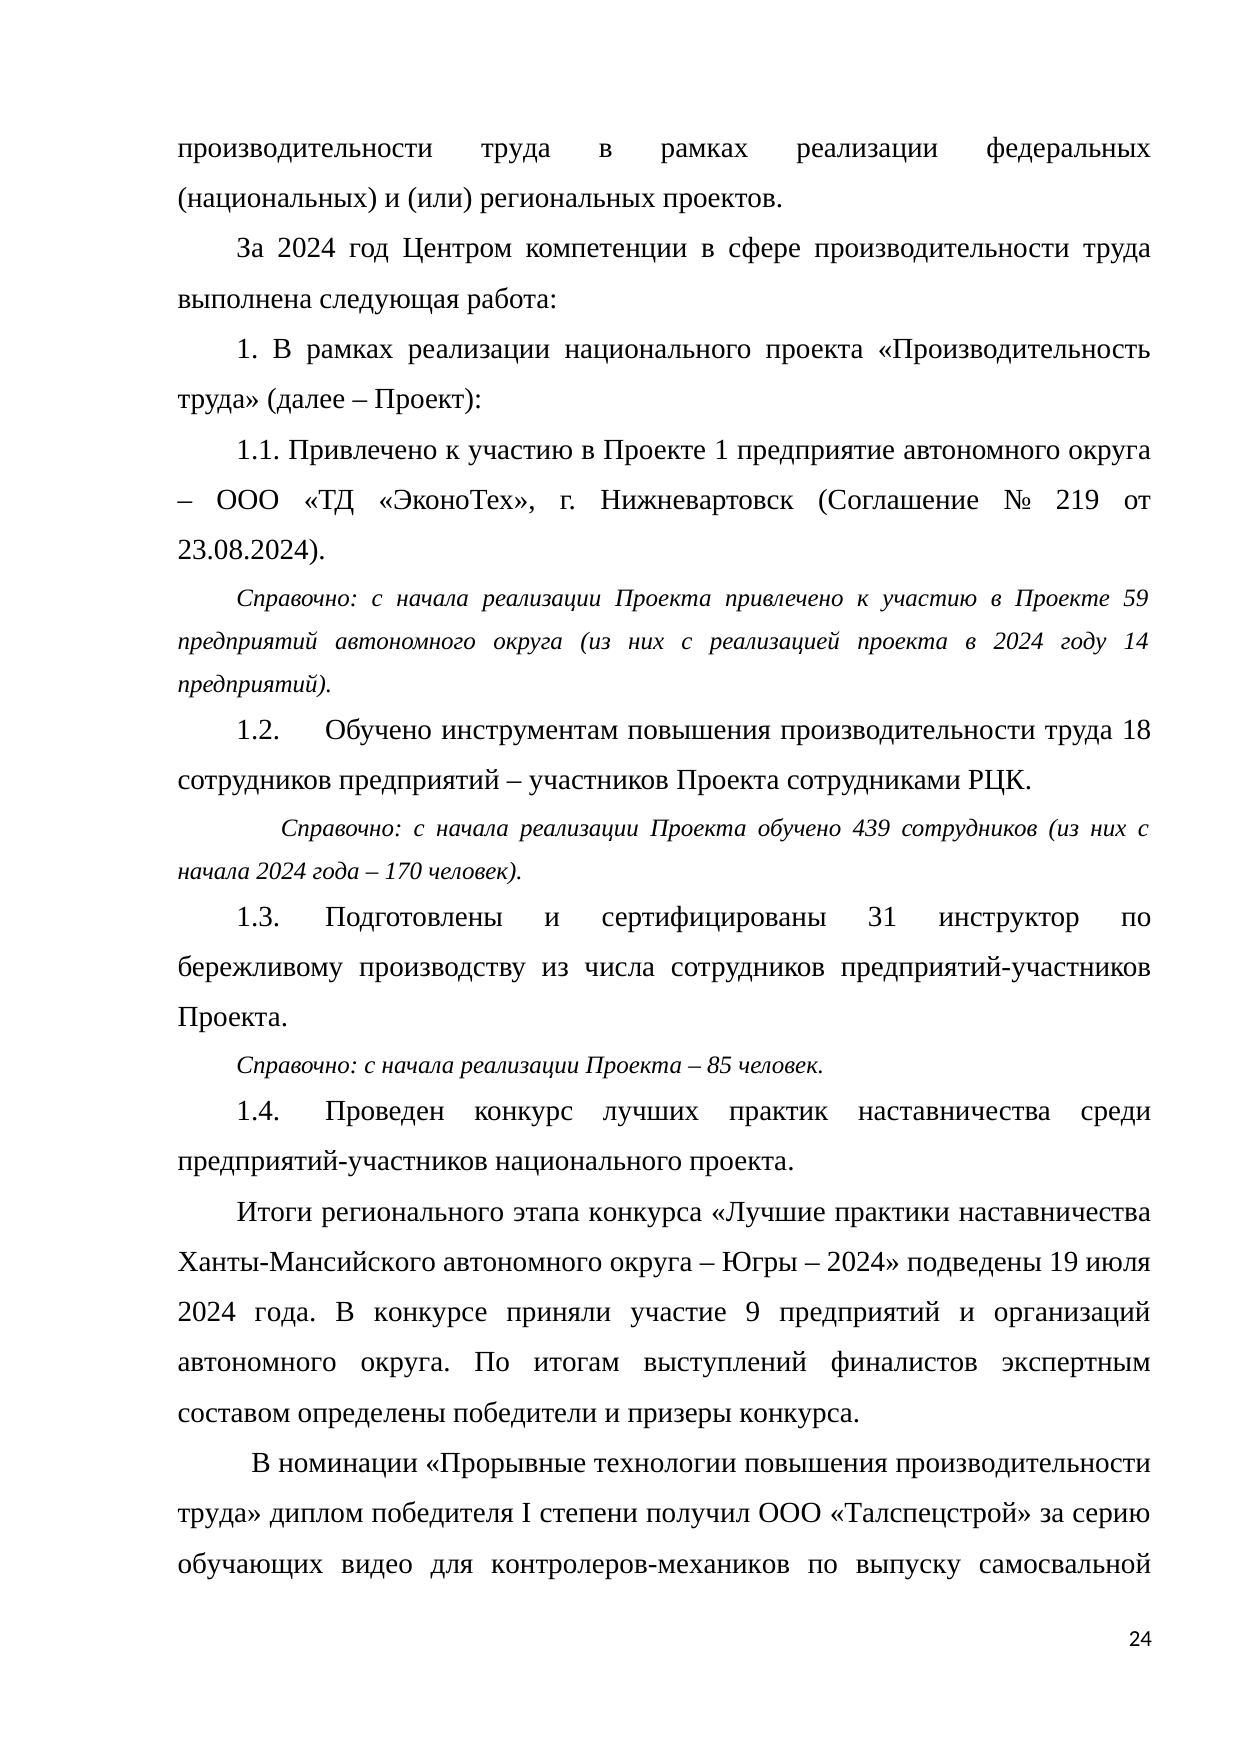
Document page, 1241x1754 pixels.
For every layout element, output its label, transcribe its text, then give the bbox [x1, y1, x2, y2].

text 1.2. Обучено инструментам повышения производительности труда 18 сотрудников предприятий – участников Проекта сотрудниками РЦК. [177, 712, 1152, 796]
text За 2024 год Центром компетенции в сфере производительности труда выполнена следующая работа: [177, 231, 1152, 314]
text Справочно: с начала реализации Проекта – 85 человек. [177, 1050, 1152, 1079]
text Справочно: с начала реализации Проекта обучено 439 сотрудников (из них с начала 2024 года – 170 человек). [177, 813, 1152, 884]
list Проведен конкурс лучших практик наставничества среди предприятий-участников национального проекта. [177, 1093, 1152, 1177]
text 1.3. Подготовлены и сертифицированы 31 инструктор по бережливому производству из числа сотрудников предприятий-участников Проекта. [177, 899, 1152, 1033]
text Итоги регионального этапа конкурса «Лучшие практики наставничества Ханты-Мансийского автономного округа – Югры – 2024» подведены 19 июля 2024 года. В конкурсе приняли участие 9 предприятий и организаций автономного округа. По итогам выступлений финалистов экспертным составом определены победители и призеры конкурса. [177, 1194, 1152, 1428]
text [177, 1445, 1152, 1579]
text Справочно: с начала реализации Проекта привлечено к участию в Проекте 59 предприятий автономного округа (из них с реализацией проекта в 2024 году 14 предприятий). [177, 583, 1152, 698]
text 1.1. Привлечено к участию в Проекте 1 предприятие автономного округа – ООО «ТД «ЭконоТех», г. Нижневартовск (Соглашение № 219 от 23.08.2024). [177, 432, 1152, 566]
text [177, 130, 1152, 214]
text 1. В рамках реализации национального проекта «Производительность труда» (далее – Проект): [177, 331, 1152, 415]
